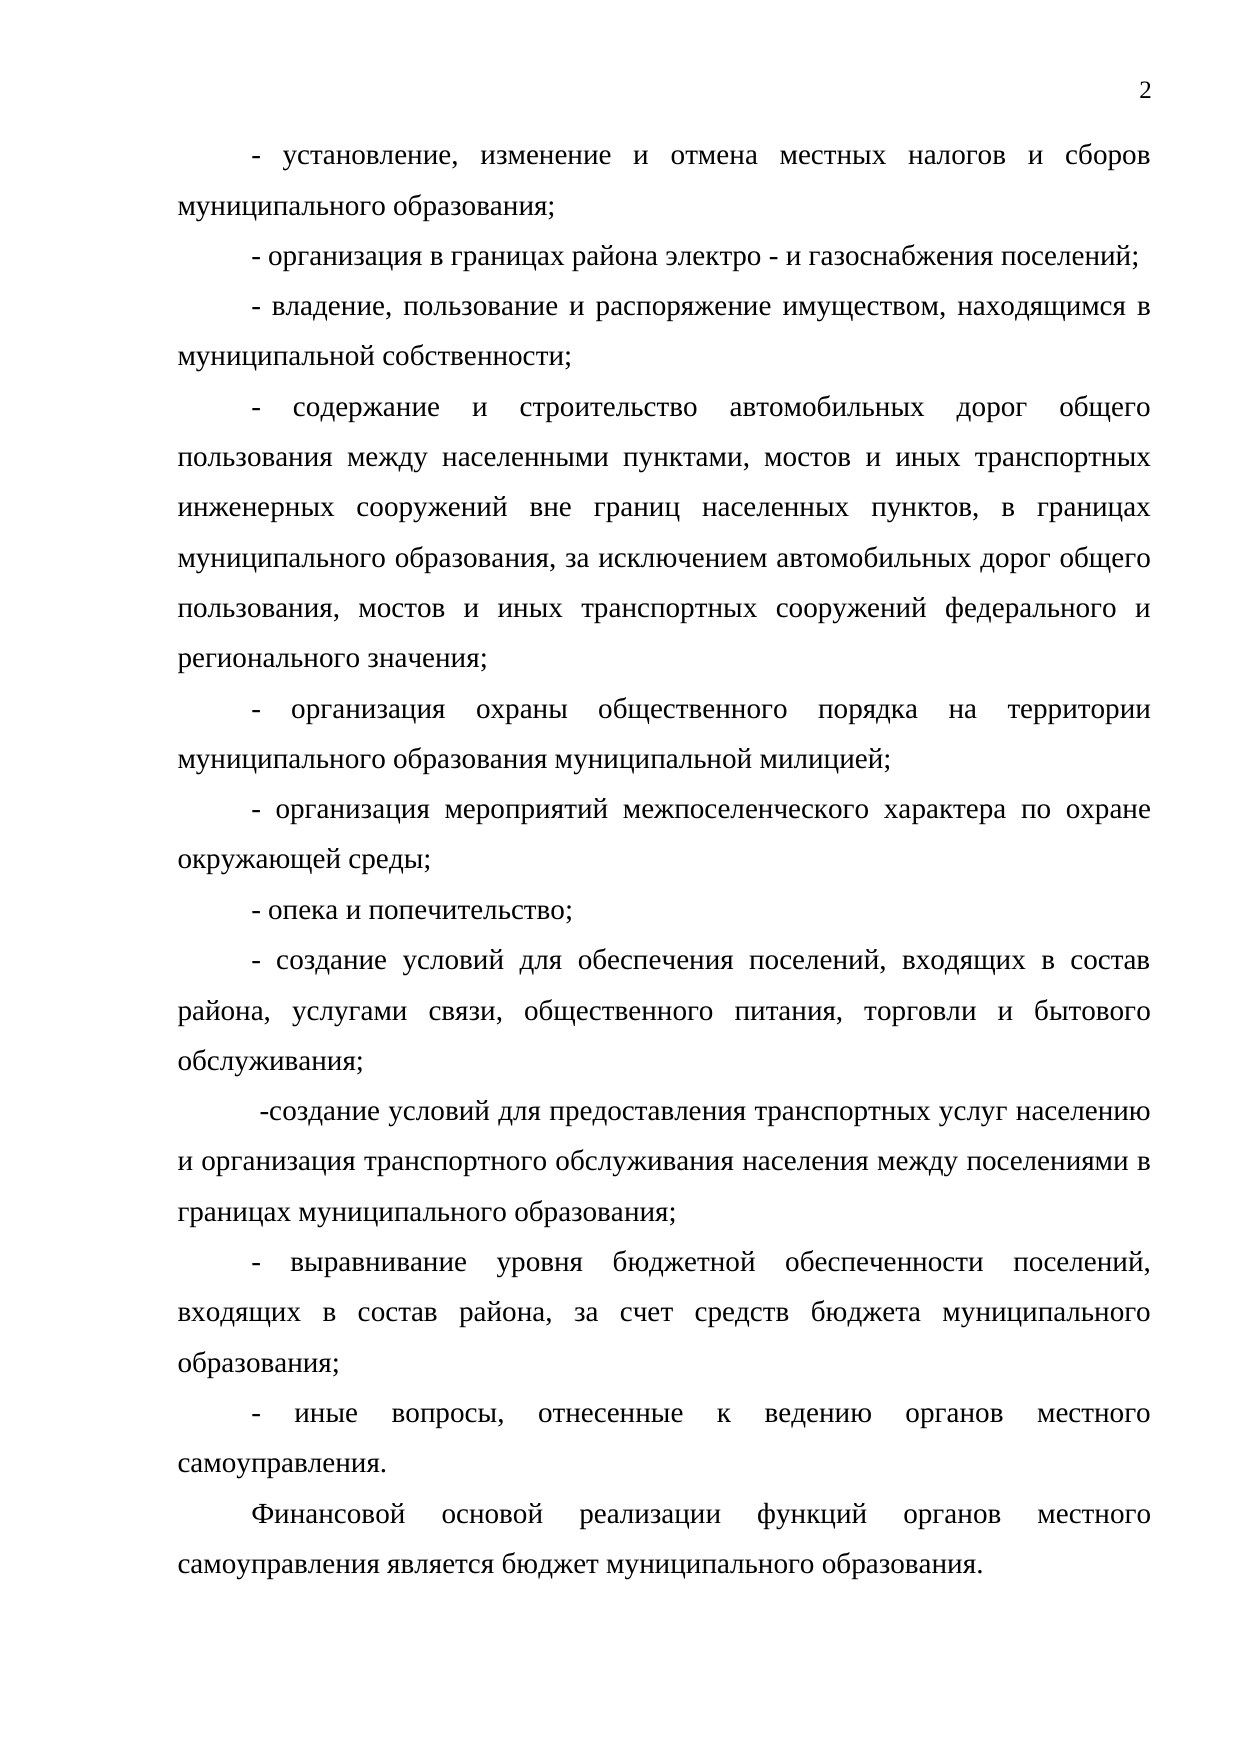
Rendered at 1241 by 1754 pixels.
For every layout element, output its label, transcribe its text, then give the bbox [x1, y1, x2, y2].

text - владение, пользование и распоряжение имуществом, находящимся в муниципальной собственности; [177, 288, 1152, 372]
text - выравнивание уровня бюджетной обеспеченности поселений, входящих в состав района, за счет средств бюджета муниципального образования; [177, 1244, 1152, 1378]
text - опека и попечительство; [177, 892, 1152, 926]
text - иные вопросы, отнесенные к ведению органов местного самоуправления. [177, 1395, 1152, 1479]
text - организация мероприятий межпоселенческого характера по охране окружающей среды; [177, 791, 1152, 875]
text - организация охраны общественного порядка на территории муниципального образования муниципальной милицией; [177, 691, 1152, 774]
text - содержание и строительство автомобильных дорог общего пользования между населенными пунктами, мостов и иных транспортных инженерных сооружений вне границ населенных пунктов, в границах муниципального образования, за исключением автомобильных дорог общего пользования, мостов и иных транспортных сооружений федерального и регионального значения; [177, 389, 1152, 674]
text -создание условий для предоставления транспортных услуг населению и организация транспортного обслуживания населения между поселениями в границах муниципального образования; [177, 1093, 1152, 1227]
text Финансовой основой реализации функций органов местного самоуправления является бюджет муниципального образования. [177, 1496, 1152, 1579]
text - организация в границах района электро - и газоснабжения поселений; [177, 238, 1152, 271]
text - установление, изменение и отмена местных налогов и сборов муниципального образования; [177, 137, 1152, 221]
text - создание условий для обеспечения поселений, входящих в состав района, услугами связи, общественного питания, торговли и бытового обслуживания; [177, 942, 1152, 1076]
